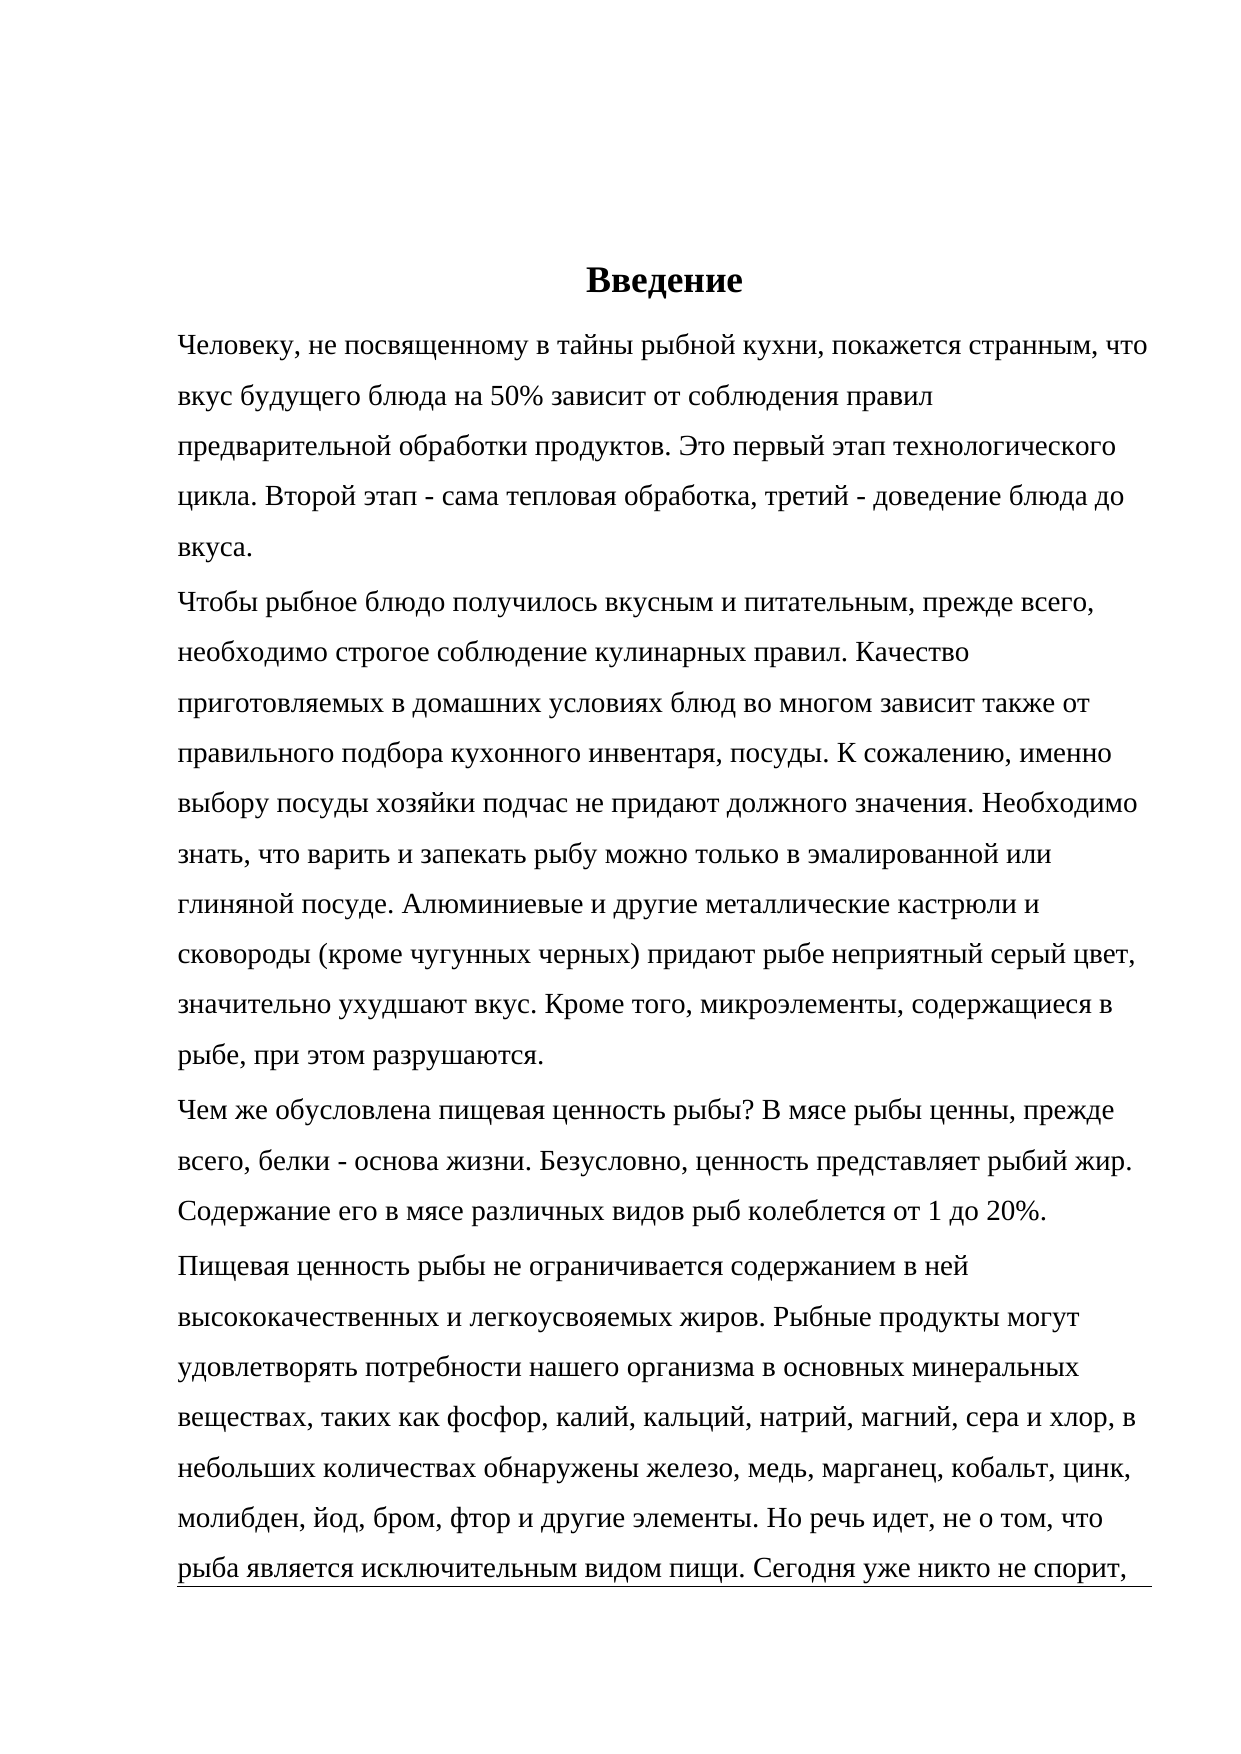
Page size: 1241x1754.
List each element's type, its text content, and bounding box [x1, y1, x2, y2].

subtitle Чем же обусловлена пищевая ценность рыбы? В мясе рыбы ценны, прежде всего, белки - основа жизни. Безусловно, ценность представляет рыбий жир. Содержание его в мясе различных видов рыб колеблется от 1 до 20%. [177, 1092, 1152, 1227]
subtitle Введение [177, 258, 1152, 301]
subtitle Чтобы рыбное блюдо получилось вкусным и питательным, прежде всего, необходимо строгое соблюдение кулинарных правил. Качество приготовляемых в домашних условиях блюд во многом зависит также от правильного подбора кухонного инвентаря, посуды. К сожалению, именно выбору посуды хозяйки подчас не придают должного значения. Необходимо знать, что варить и запекать рыбу можно только в эмалированной или глиняной посуде. Алюминиевые и другие металлические кастрюли и сковороды (кроме чугунных черных) придают рыбе неприятный серый цвет, значительно ухудшают вкус. Кроме того, микроэлементы, содержащиеся в рыбе, при этом разрушаются. [177, 584, 1152, 1071]
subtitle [177, 1248, 1152, 1586]
subtitle Человеку, не посвященному в тайны рыбной кухни, покажется странным, что вкус будущего блюда на 50% зависит от соблюдения правил предварительной обработки продуктов. Это первый этап технологического цикла. Второй этап - сама тепловая обработка, третий - доведение блюда до вкуса. [177, 327, 1152, 562]
